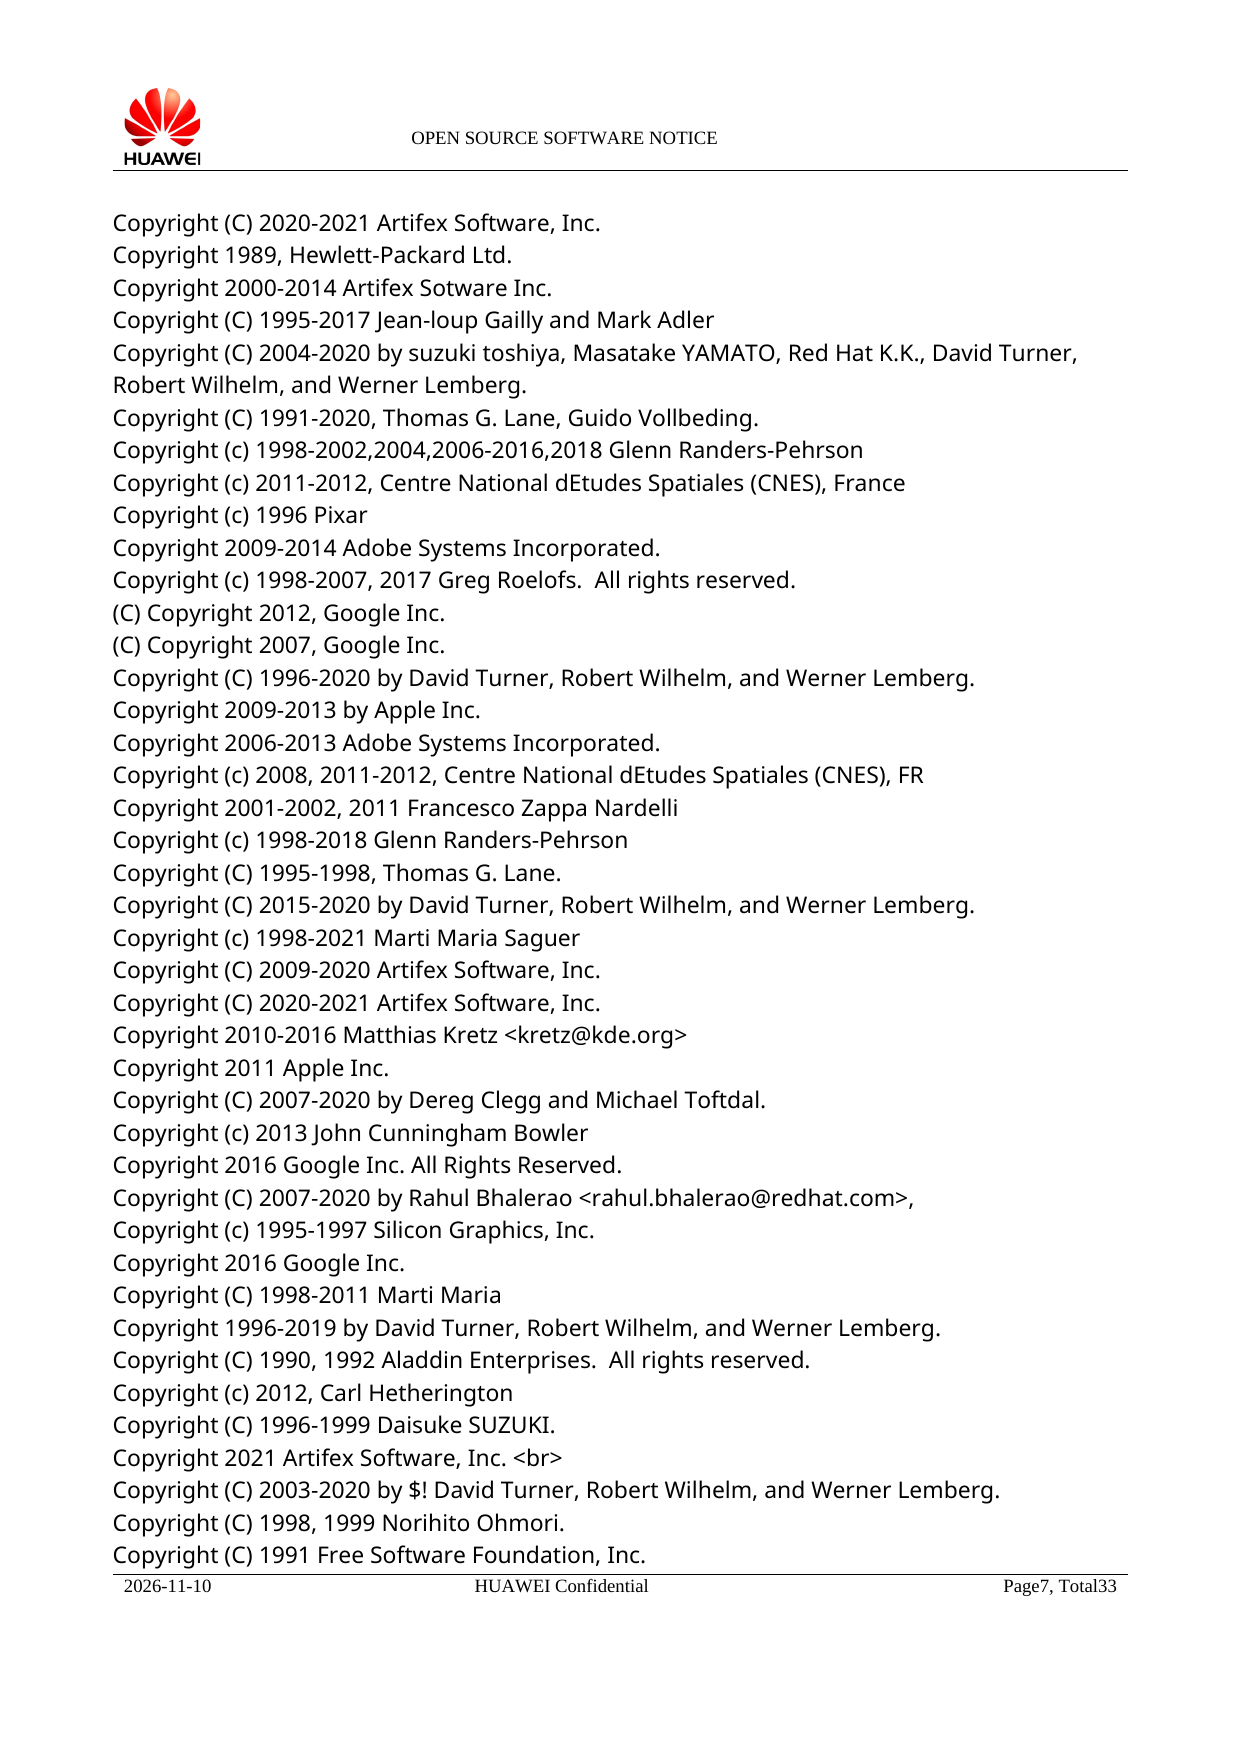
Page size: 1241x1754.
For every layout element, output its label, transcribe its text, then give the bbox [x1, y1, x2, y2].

picture [124, 88, 201, 165]
